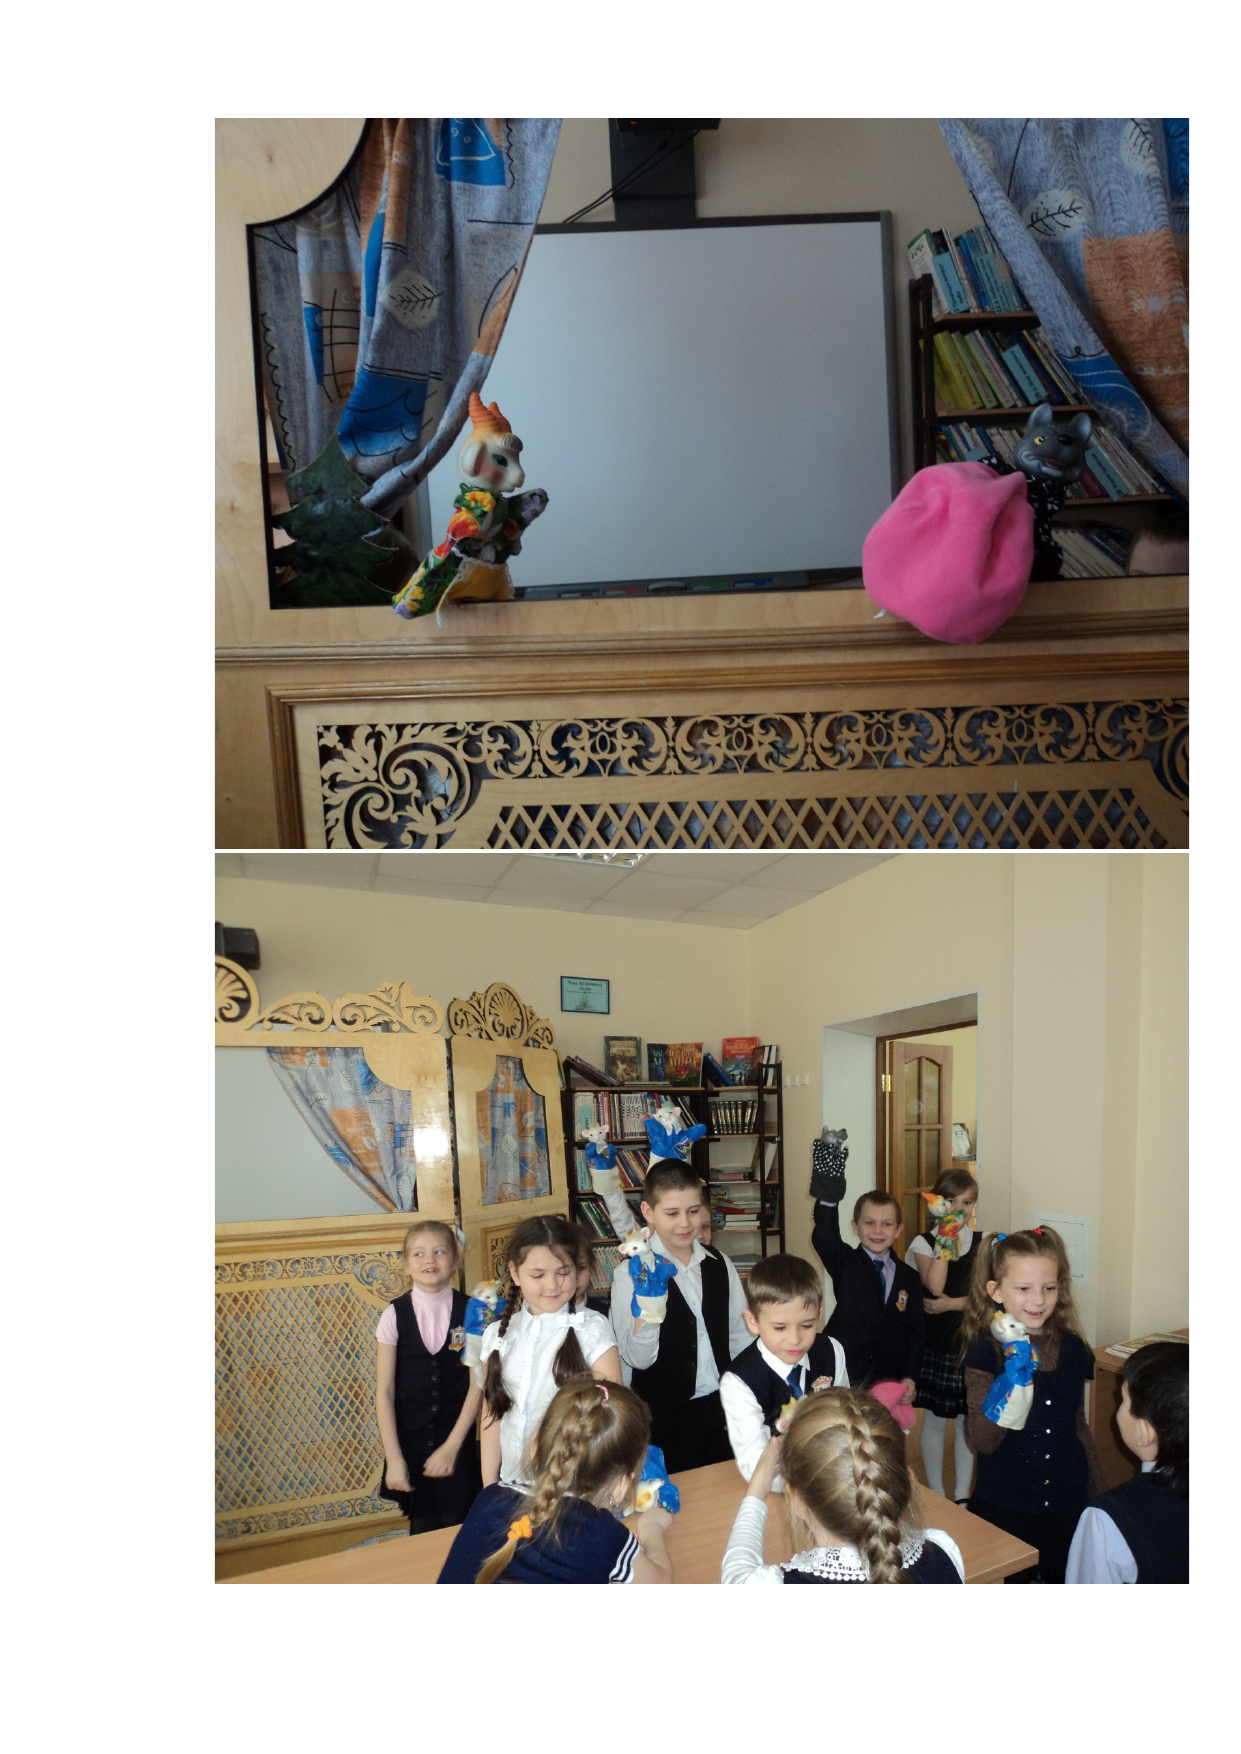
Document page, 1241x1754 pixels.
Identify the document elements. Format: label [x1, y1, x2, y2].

picture [214, 853, 1190, 1584]
picture [214, 118, 1190, 849]
